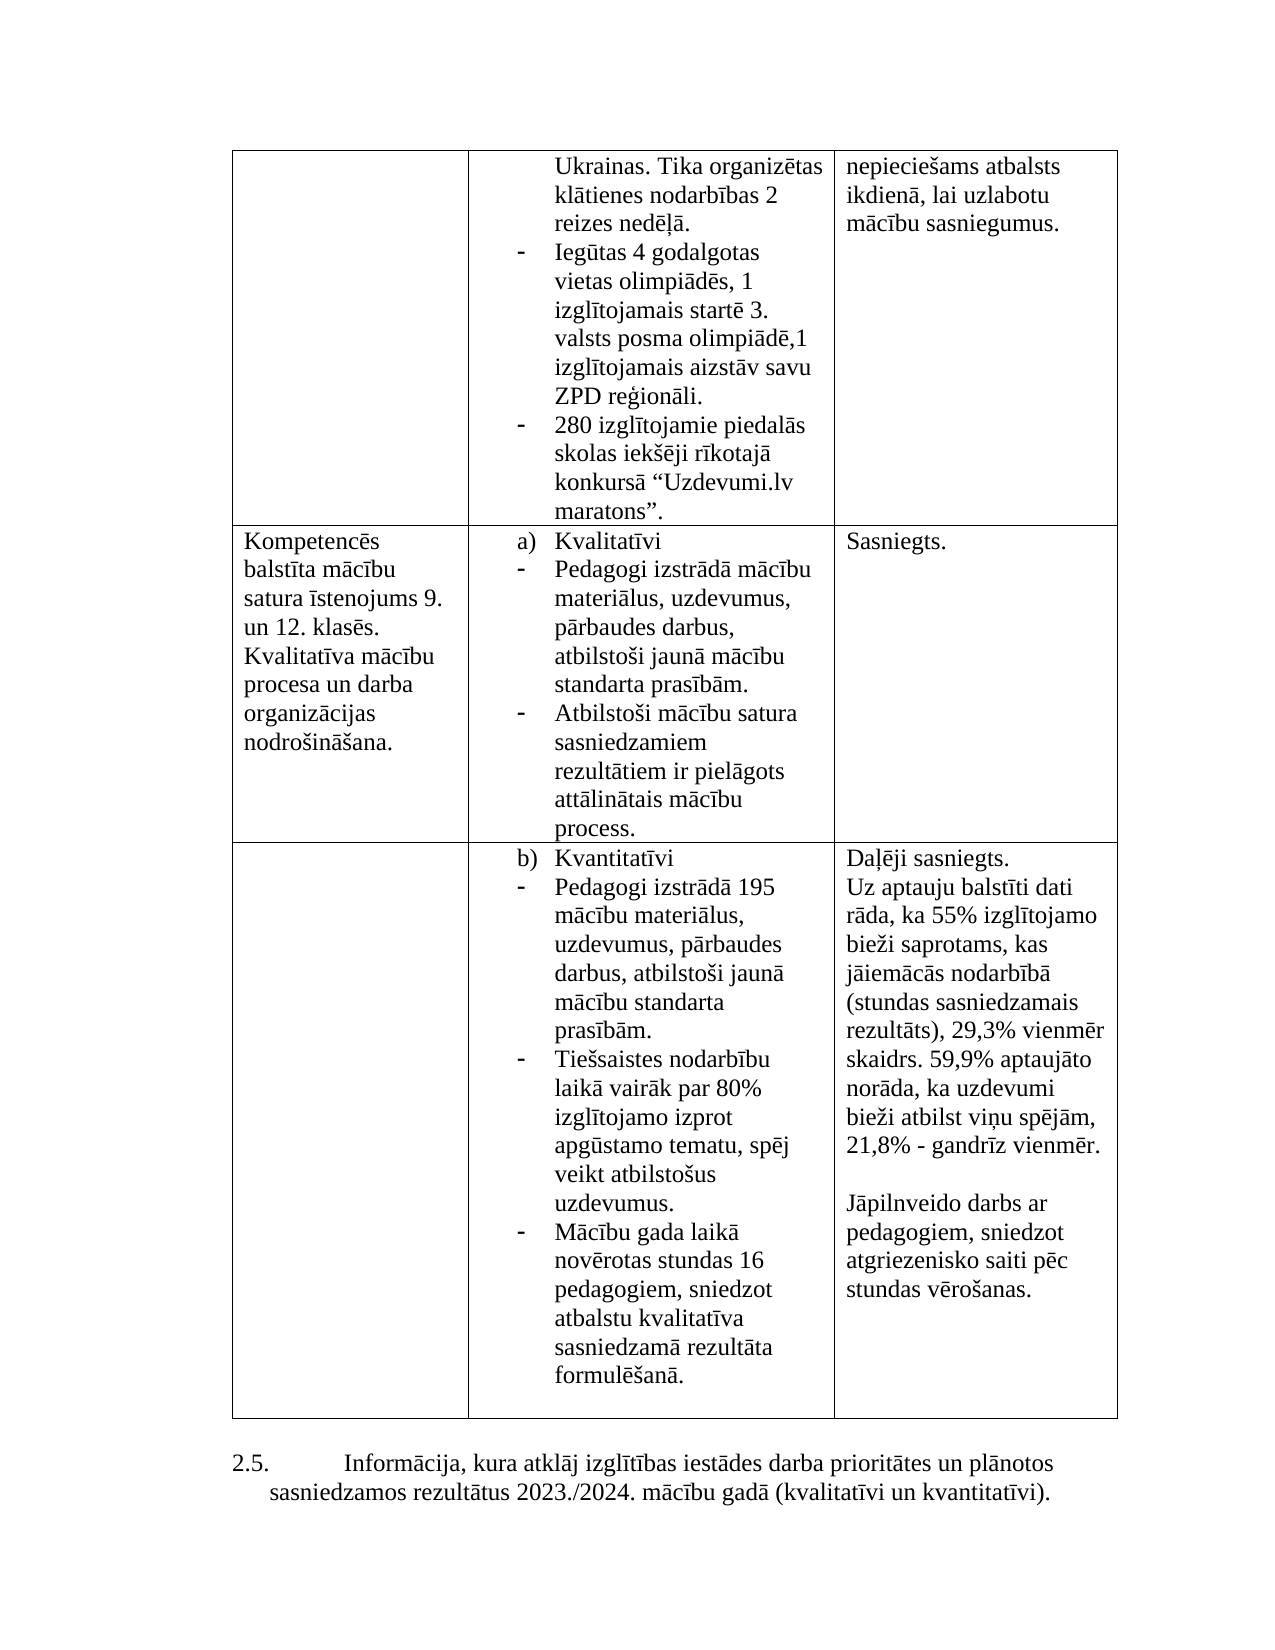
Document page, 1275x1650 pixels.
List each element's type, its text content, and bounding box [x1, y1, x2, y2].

table_cell [233, 843, 468, 1418]
table_cell Kompetencēs balstīta mācību satura īstenojums 9. un 12. klasēs. Kvalitatīva mācību procesa un darba organizācijas nodrošināšana. [233, 526, 468, 842]
list Informācija, kura atklāj izglītības iestādes darba prioritātes un plānotos sasniedzamos rezultātus 2023./2024. mācību gadā (kvalitatīvi un kvantitatīvi). [232, 1448, 1087, 1505]
table_cell Daļēji sasniegts. Uz aptauju balstīti dati rāda, ka 55% izglītojamo bieži saprotams, kas jāiemācās nodarbībā (stundas sasniedzamais rezultāts), 29,3% vienmēr skaidrs. 59,9% aptaujāto norāda, ka uzdevumi bieži atbilst viņu spējām, 21,8% - gandrīz vienmēr. Jāpilnveido darbs ar pedagogiem, sniedzot atgriezenisko saiti pēc stundas vērošanas. [835, 843, 1117, 1418]
table_cell Kvalitatīvi Pedagogi izstrādā mācību materiālus, uzdevumus, pārbaudes darbus, atbilstoši jaunā mācību standarta prasībām. Atbilstoši mācību satura sasniedzamiem rezultātiem ir pielāgots attālinātais mācību process. [469, 526, 834, 842]
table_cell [469, 151, 834, 525]
table_cell Sasniegts. [835, 526, 1117, 842]
table_cell Kvantitatīvi Pedagogi izstrādā 195 mācību materiālus, uzdevumus, pārbaudes darbus, atbilstoši jaunā mācību standarta prasībām. Tiešsaistes nodarbību laikā vairāk par 80% izglītojamo izprot apgūstamo tematu, spēj veikt atbilstošus uzdevumus. Mācību gada laikā novērotas stundas 16 pedagogiem, sniedzot atbalstu kvalitatīva sasniedzamā rezultāta formulēšanā. [469, 843, 834, 1418]
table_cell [835, 151, 1117, 525]
table_cell [233, 151, 468, 525]
